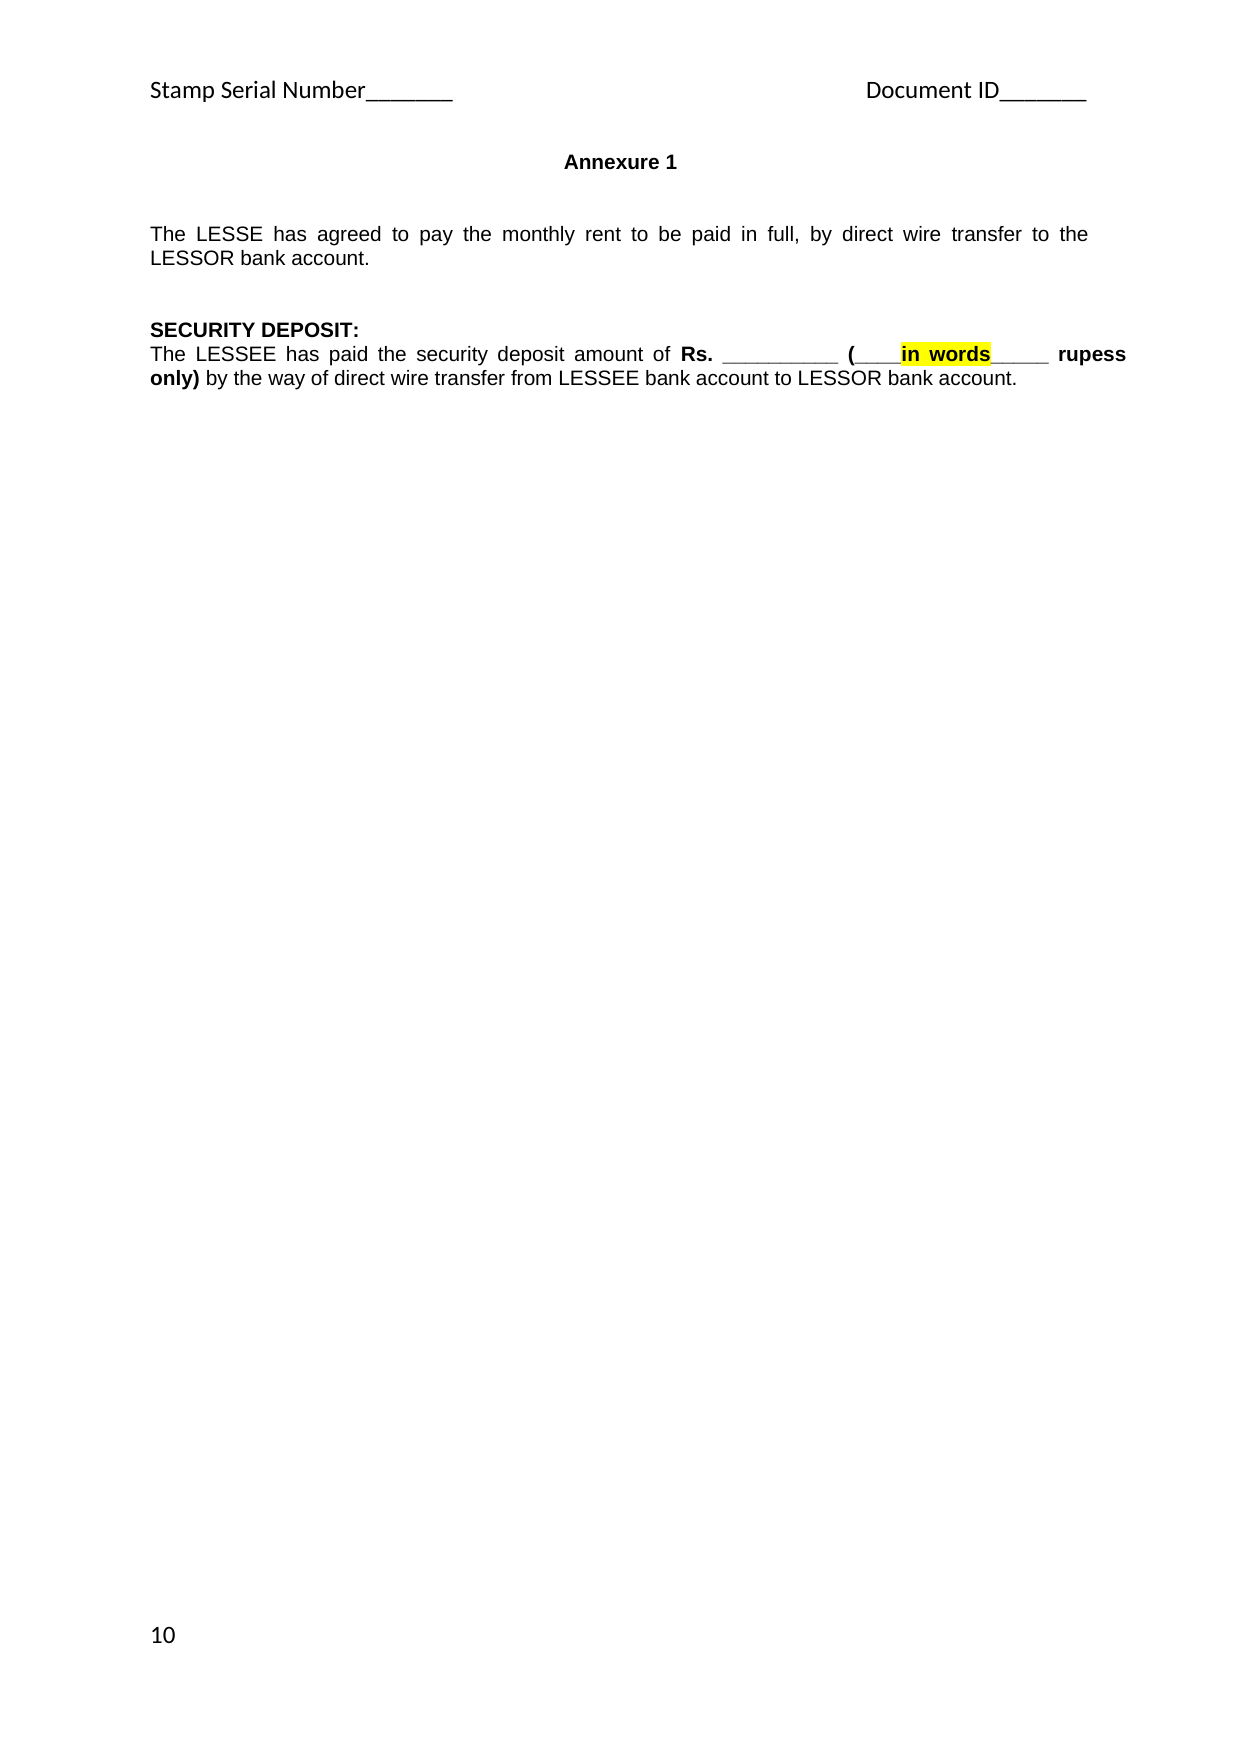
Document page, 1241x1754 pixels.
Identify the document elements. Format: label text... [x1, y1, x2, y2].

text The LESSEE has paid the security deposit amount of Rs. __________ (____in words_____ rupess only) by the way of direct wire transfer from LESSEE bank account to LESSOR bank account. [150, 342, 1126, 389]
text SECURITY DEPOSIT: [150, 318, 1090, 342]
text The LESSE has agreed to pay the monthly rent to be paid in full, by direct wire transfer to the LESSOR bank account. [150, 222, 1090, 270]
text Annexure 1 [150, 150, 1090, 174]
